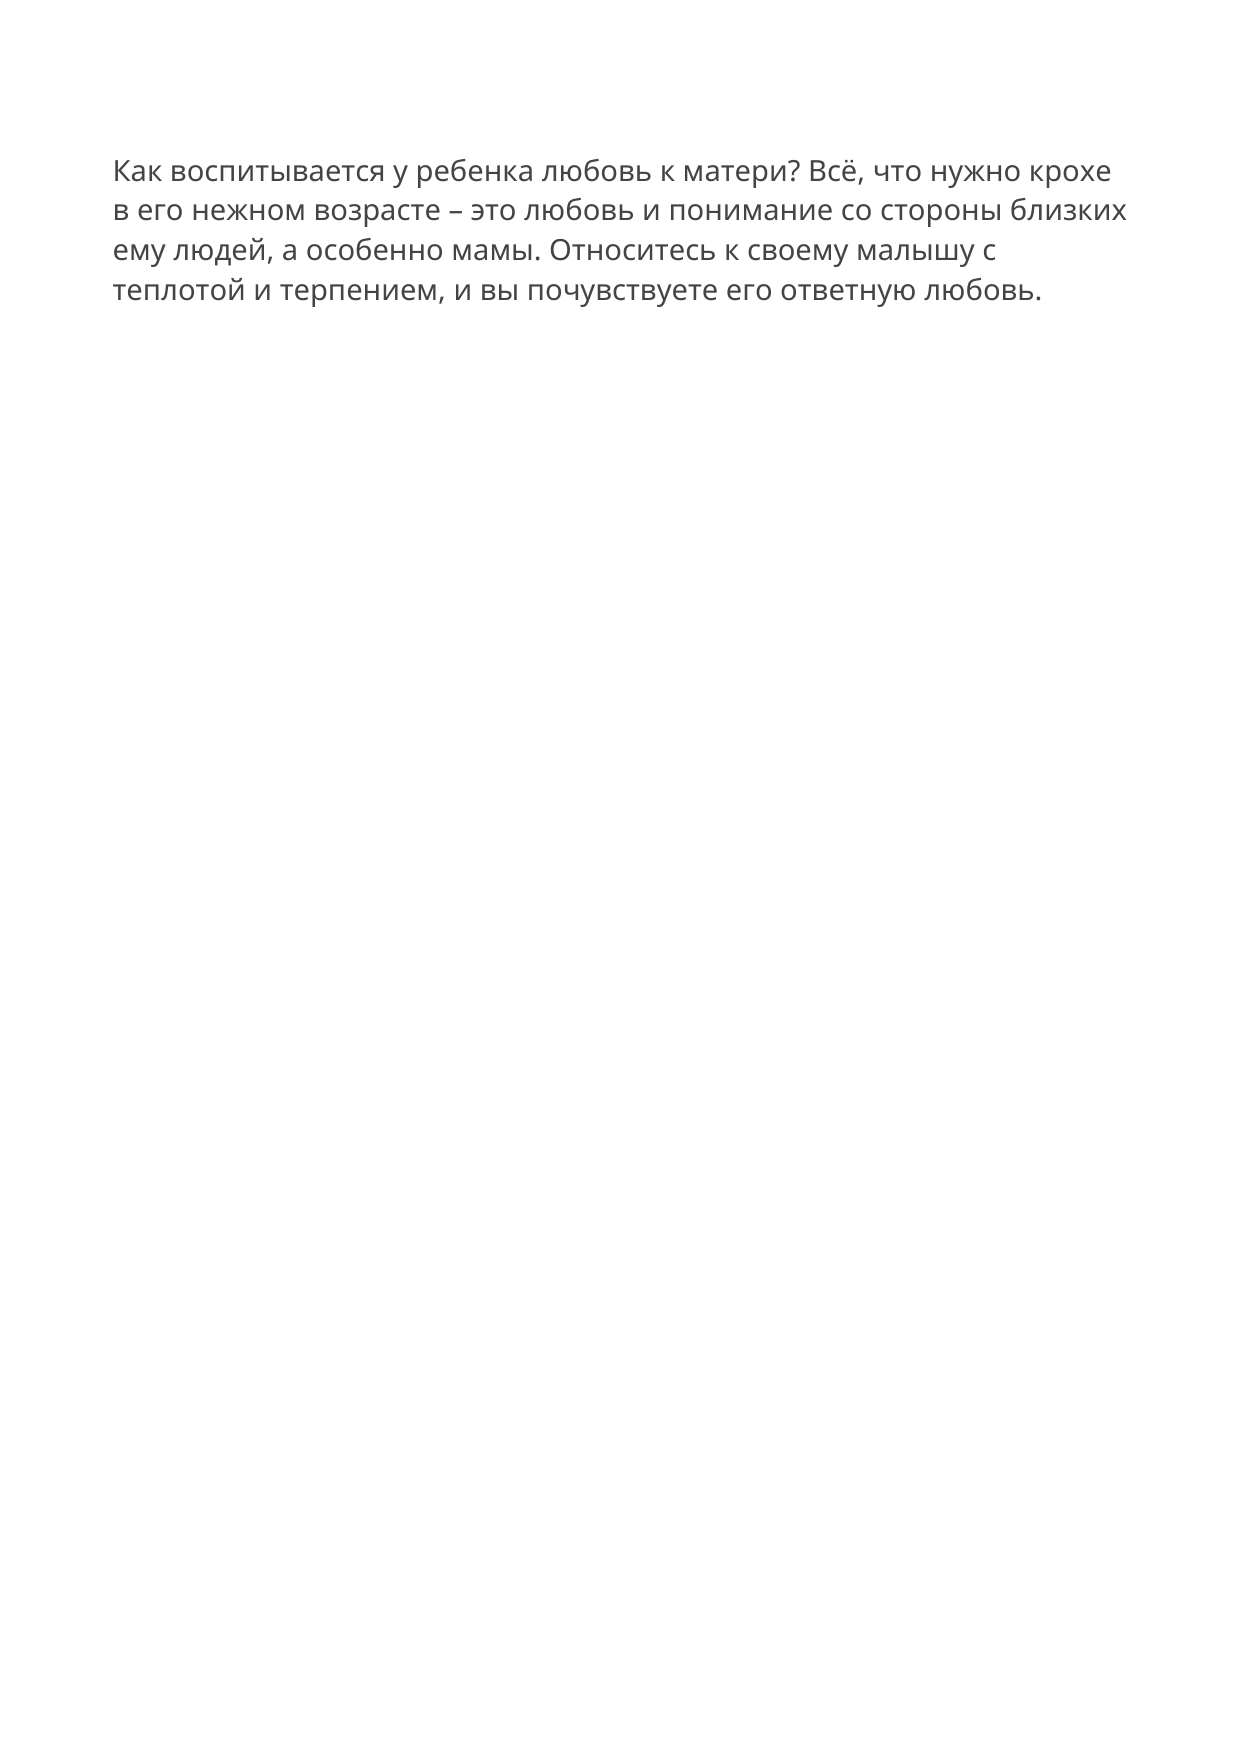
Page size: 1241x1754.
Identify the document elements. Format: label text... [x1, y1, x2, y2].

text Как воспитывается у ребенка любовь к матери? Всё, что нужно крохе в его нежном возрасте – это любовь и понимание со стороны близких ему людей, а особенно мамы. Относитесь к своему малышу с теплотой и терпением, и вы почувствуете его ответную любовь. [112, 150, 1128, 309]
